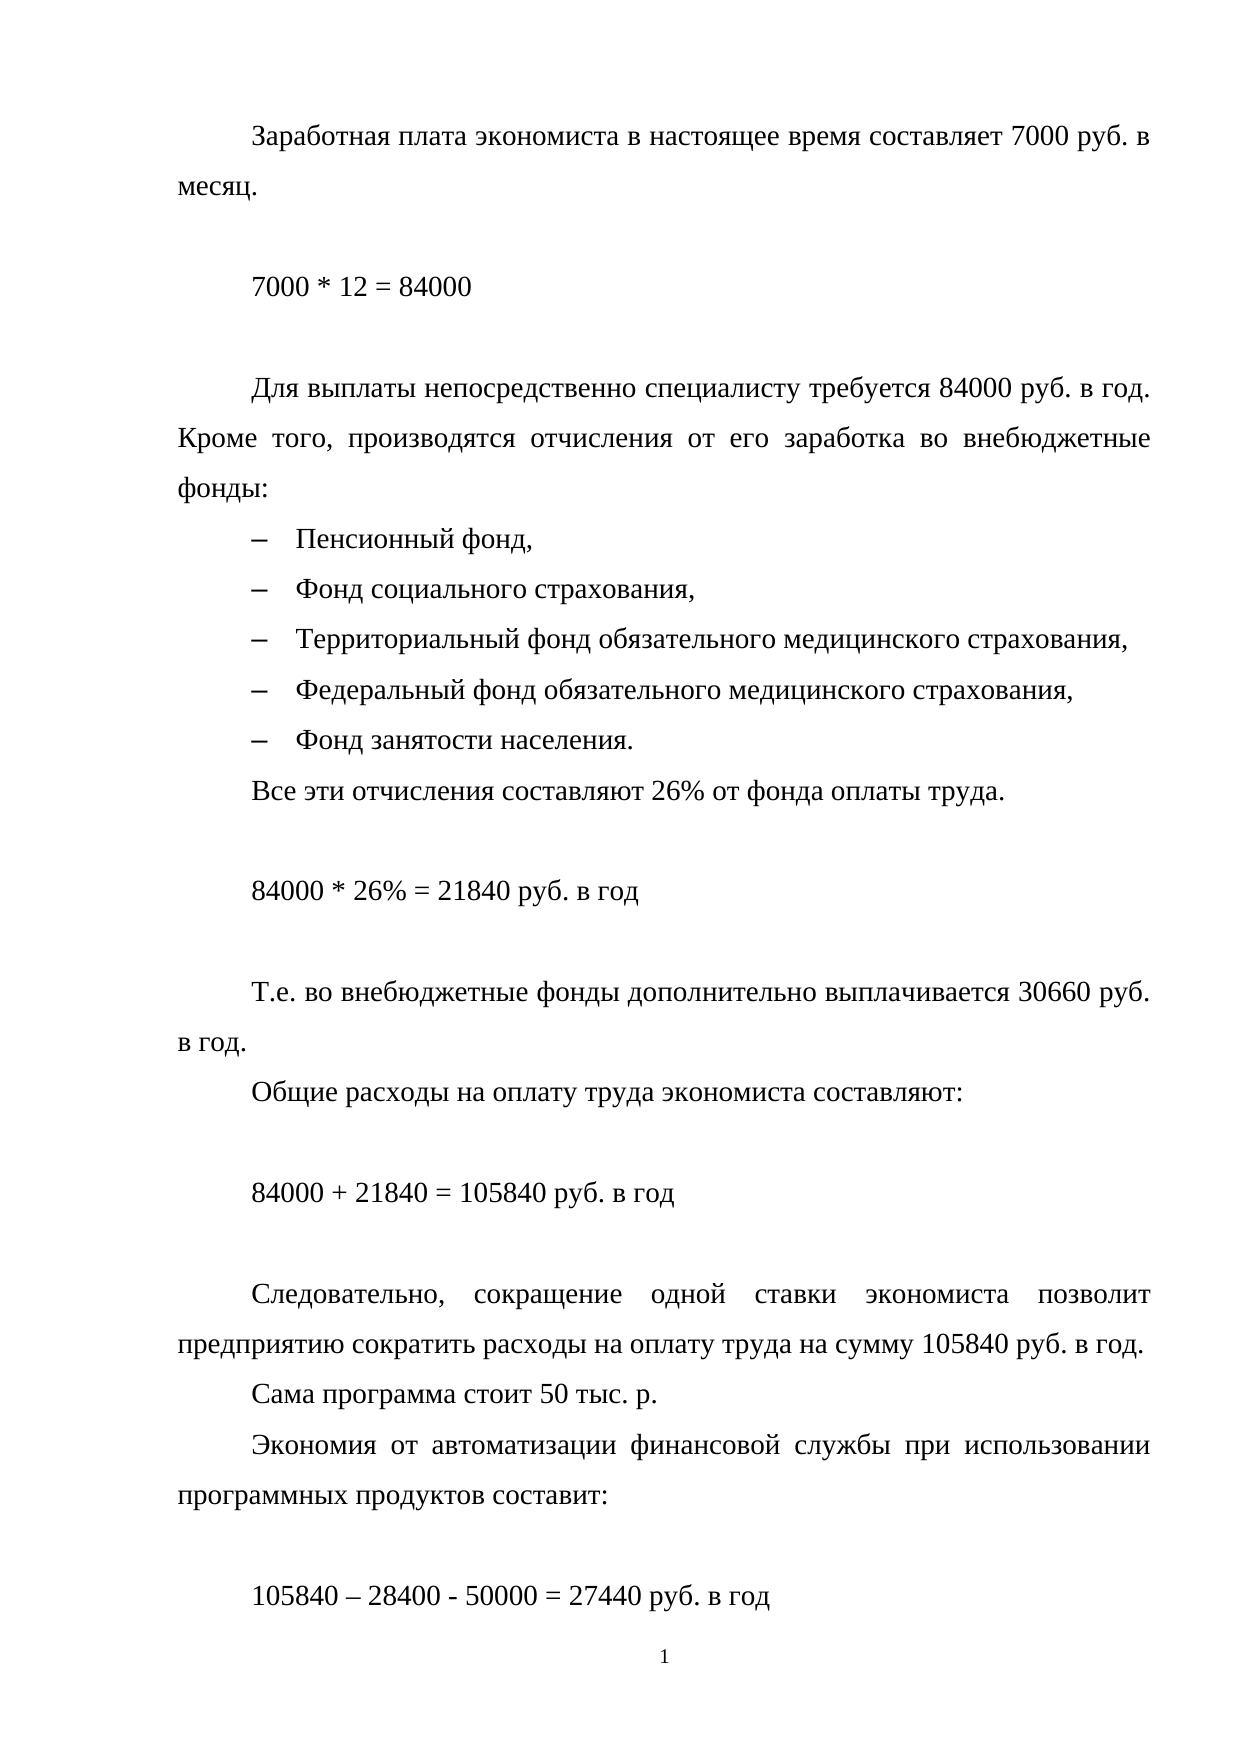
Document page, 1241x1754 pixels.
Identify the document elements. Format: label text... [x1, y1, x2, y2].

text Экономия от автоматизации финансовой службы при использовании программных продуктов составит: [177, 1427, 1152, 1511]
text 84000 * 26% = 21840 руб. в год [177, 873, 1152, 907]
text Т.е. во внебюджетные фонды дополнительно выплачивается 30660 руб. в год. [177, 974, 1152, 1058]
text Для выплаты непосредственно специалисту требуется 84000 руб. в год. Кроме того, производятся отчисления от его заработка во внебюджетные фонды: [177, 370, 1152, 504]
text 105840 – 28400 - 50000 = 27440 руб. в год [177, 1578, 1152, 1611]
text Заработная плата экономиста в настоящее время составляет 7000 руб. в месяц. [177, 118, 1152, 202]
text Все эти отчисления составляют 26% от фонда оплаты труда. [177, 773, 1152, 806]
text Сама программа стоит 50 тыс. р. [177, 1376, 1152, 1410]
list Территориальный фонд обязательного медицинского страхования, [177, 621, 1152, 655]
list Пенсионный фонд, [177, 521, 1152, 554]
text Следовательно, сокращение одной ставки экономиста позволит предприятию сократить расходы на оплату труда на сумму 105840 руб. в год. [177, 1276, 1152, 1360]
list Федеральный фонд обязательного медицинского страхования, [177, 672, 1152, 706]
list Фонд занятости населения. [177, 722, 1152, 756]
text Общие расходы на оплату труда экономиста составляют: [177, 1074, 1152, 1108]
text 7000 * 12 = 84000 [177, 269, 1152, 303]
text 84000 + 21840 = 105840 руб. в год [177, 1175, 1152, 1209]
list Фонд социального страхования, [177, 571, 1152, 605]
